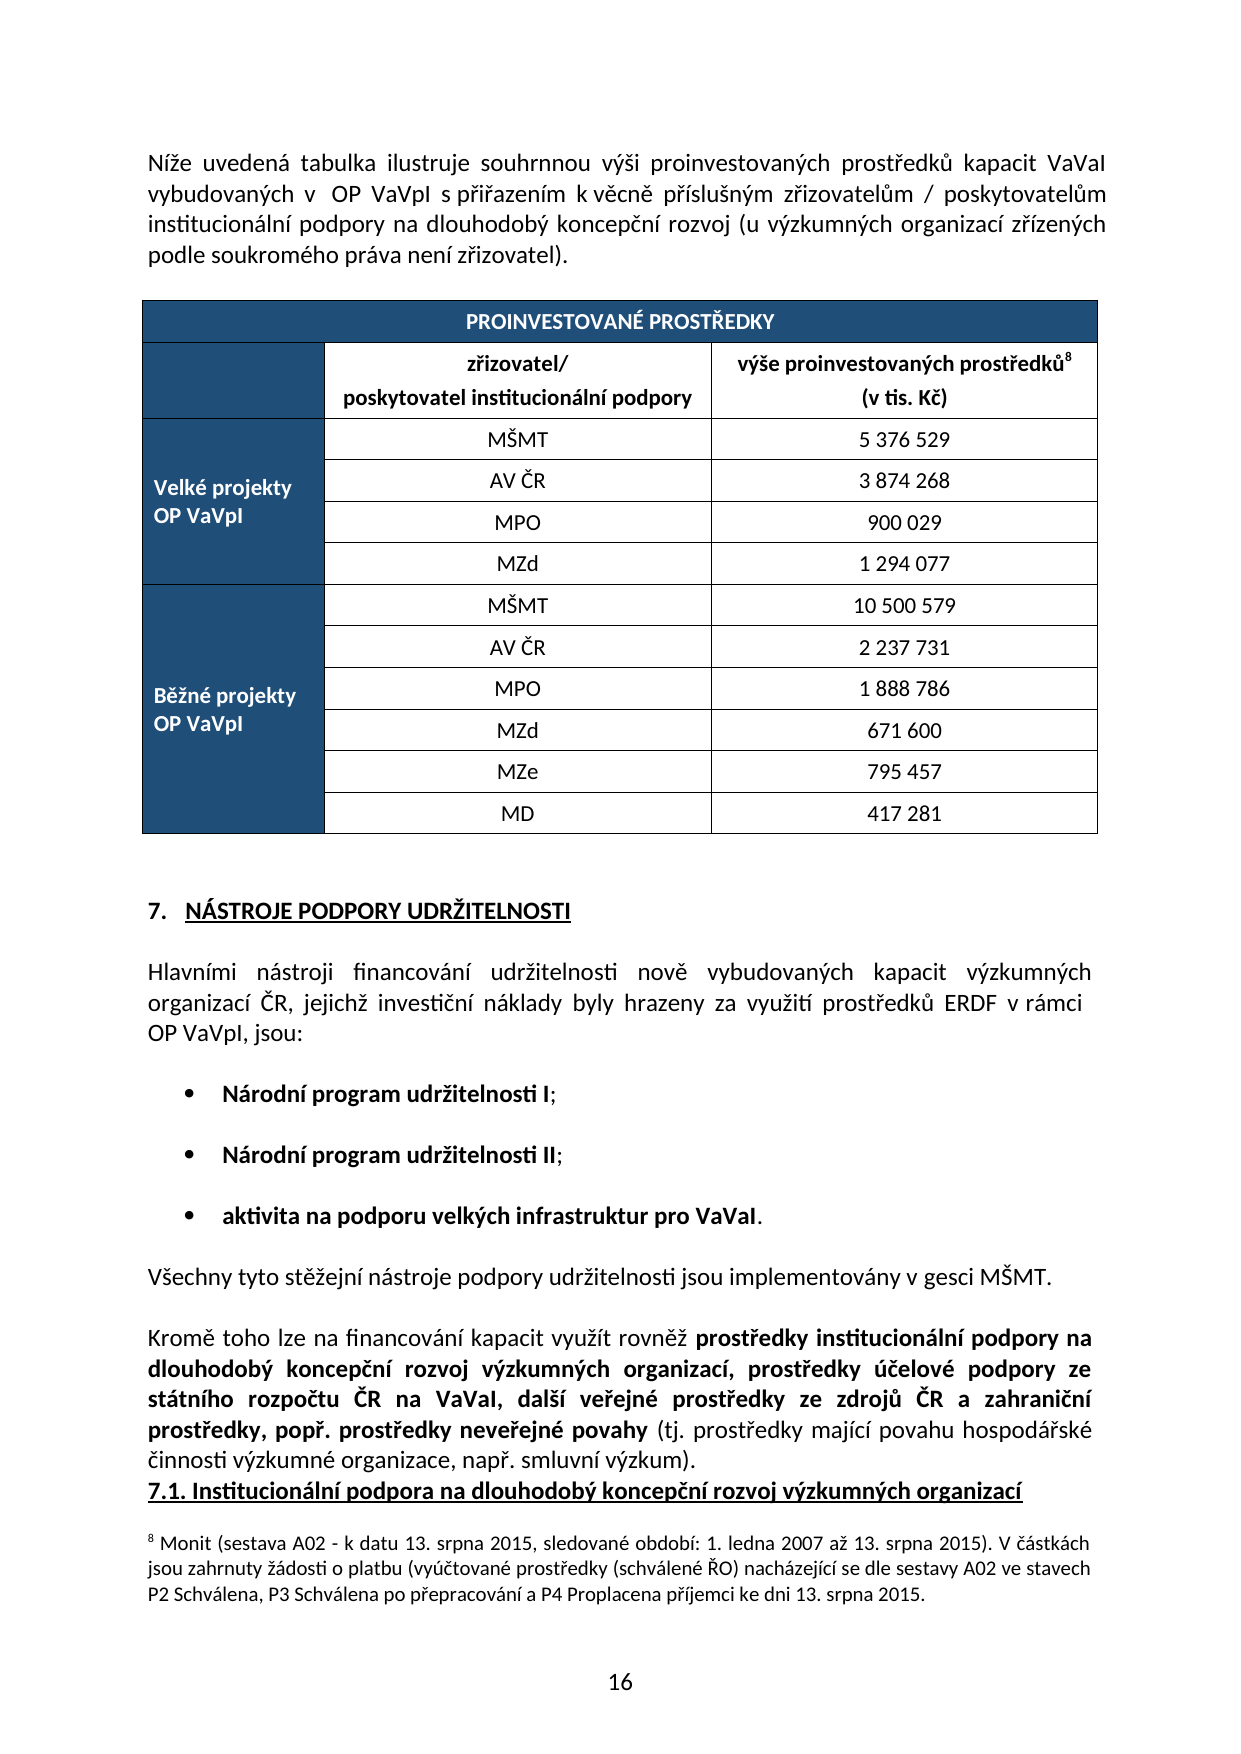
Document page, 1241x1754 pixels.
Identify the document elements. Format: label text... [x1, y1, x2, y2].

table_cell 10 500 579 [712, 585, 1097, 625]
table_cell AV ČR [325, 626, 711, 667]
table_cell [143, 343, 324, 418]
list Níže uvedená tabulka ilustruje souhrnnou výši proinvestovaných prostředků kapacit VaVaI vybudovaných v OP VaVpI s přiřazením k věcně příslušným zřizovatelům / poskytovatelům institucionální podpory na dlouhodobý koncepční rozvoj (u výzkumných organizací zřízených podle soukromého práva není zřizovatel). [148, 148, 1107, 270]
list aktivita na podporu velkých infrastruktur pro VaVaI. [185, 1201, 1093, 1231]
table_cell výše proinvestovaných prostředků (v tis. Kč) [712, 343, 1097, 418]
table_header Proinvestované prostředky [143, 301, 1097, 342]
table_cell 671 600 [712, 710, 1097, 750]
table_cell 1 888 786 [712, 668, 1097, 708]
table_cell 417 281 [712, 793, 1097, 833]
table_cell 5 376 529 [712, 419, 1097, 459]
table_cell MŠMT [325, 585, 711, 625]
text Kromě toho lze na financování kapacit využít rovněž prostředky institucionální podpory na dlouhodobý koncepční rozvoj výzkumných organizací, prostředky účelové podpory ze státního rozpočtu ČR na VaVaI, další veřejné prostředky ze zdrojů ČR a zahraniční prostředky, popř. prostředky neveřejné povahy (tj. prostředky mající povahu hospodářské činnosti výzkumné organizace, např. smluvní výzkum). [148, 1323, 1093, 1475]
table_cell zřizovatel/ poskytovatel institucionální podpory [325, 343, 711, 418]
text 7.1. Institucionální podpora na dlouhodobý koncepční rozvoj výzkumných organizací [148, 1475, 1093, 1506]
text Hlavními nástroji financování udržitelnosti nově vybudovaných kapacit výzkumných organizací ČR, jejichž investiční náklady byly hrazeny za využití prostředků ERDF v rámci OP VaVpI, jsou: [148, 956, 1093, 1048]
table_cell MŠMT [325, 419, 711, 459]
table_cell MZe [325, 751, 711, 792]
table_cell MPO [325, 502, 711, 542]
table_cell 3 874 268 [712, 460, 1097, 501]
table_cell MZd [325, 710, 711, 750]
table_cell MZd [325, 543, 711, 584]
table_cell 2 237 731 [712, 626, 1097, 667]
list Nástroje podpory udržitelnosti [148, 895, 1093, 926]
table_cell 1 294 077 [712, 543, 1097, 584]
list Národní program udržitelnosti I; [185, 1078, 1093, 1109]
list Národní program udržitelnosti II; [185, 1139, 1093, 1170]
table_cell 795 457 [712, 751, 1097, 792]
list Všechny tyto stěžejní nástroje podpory udržitelnosti jsou implementovány v gesci MŠMT. [148, 1262, 1093, 1292]
table_cell MPO [325, 668, 711, 708]
table_cell MD [325, 793, 711, 833]
table_cell 900 029 [712, 502, 1097, 542]
table_cell Běžné projekty OP VaVpI [143, 585, 324, 833]
table_cell Velké projekty OP VaVpI [143, 419, 324, 584]
table_cell AV ČR [325, 460, 711, 501]
